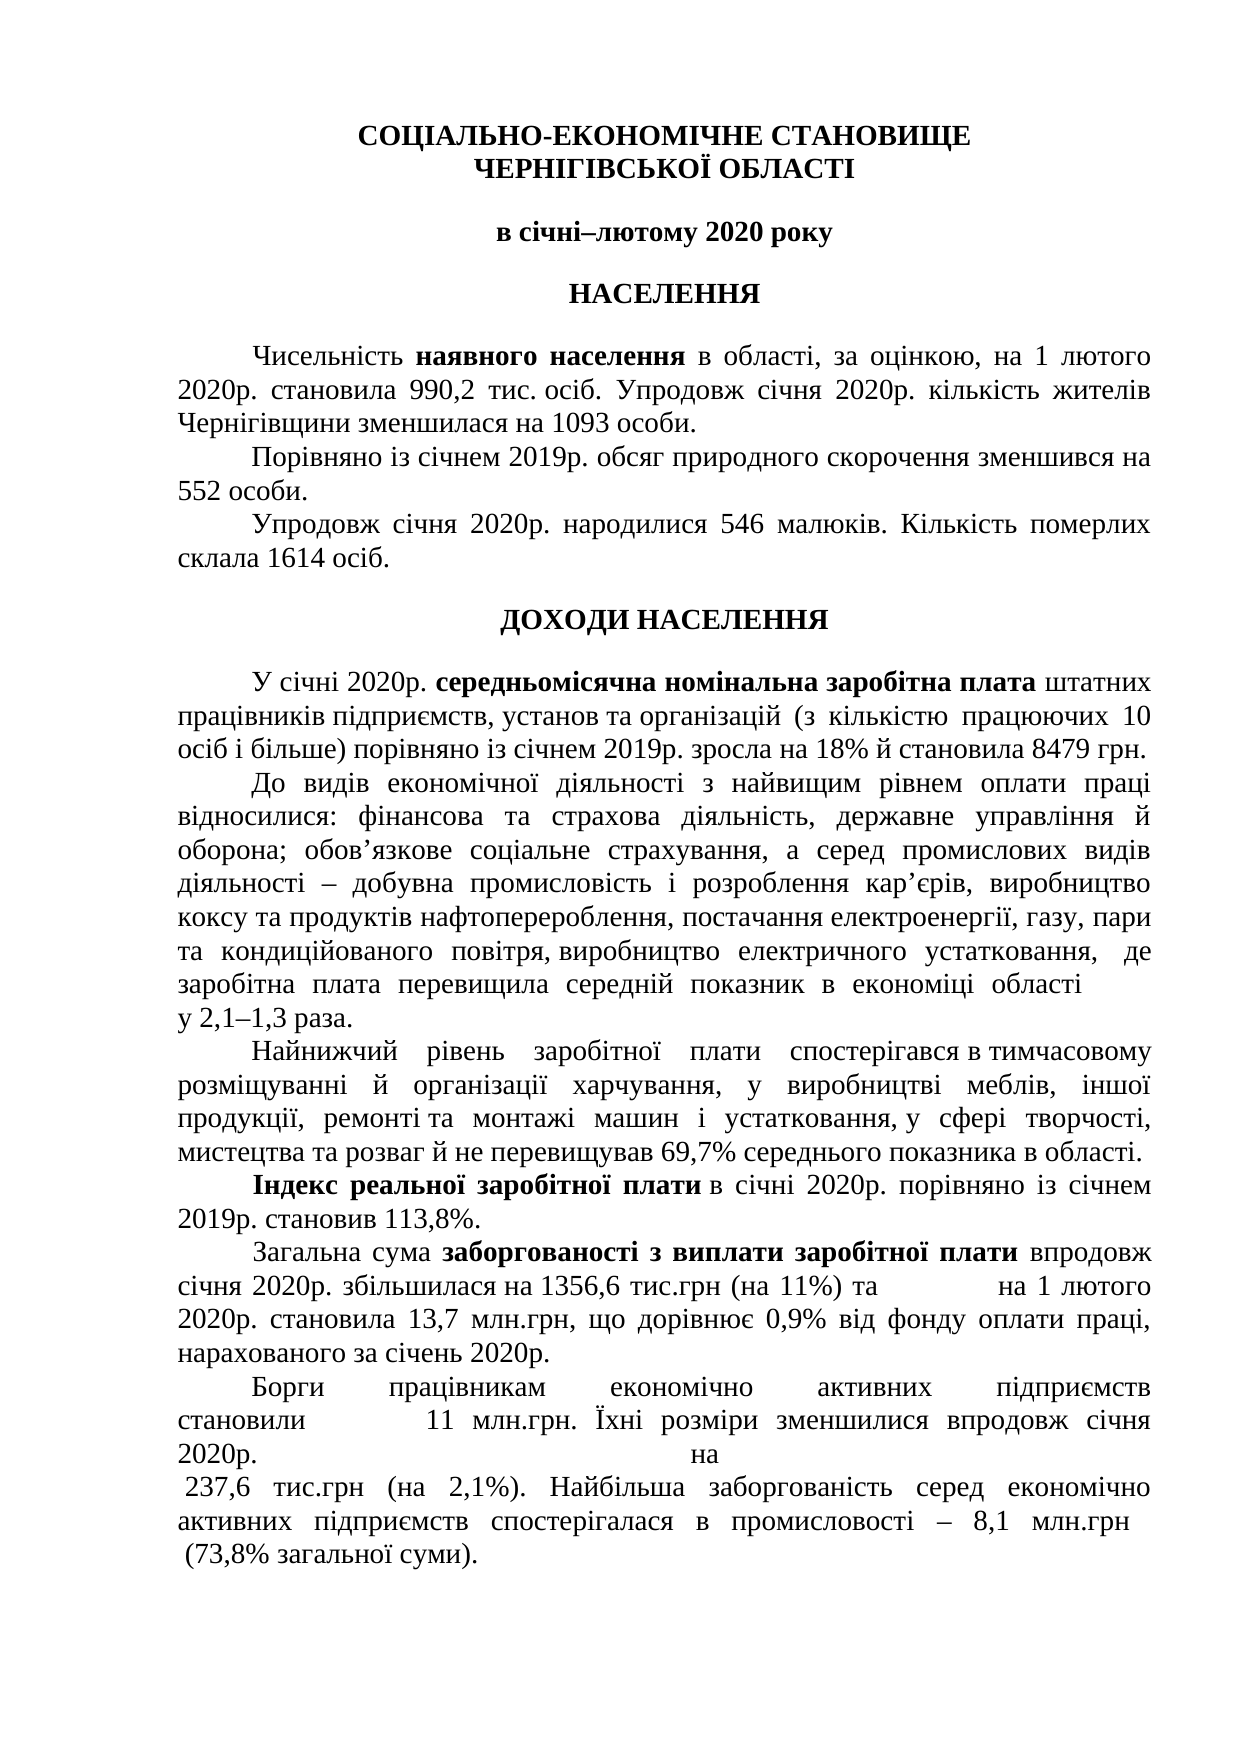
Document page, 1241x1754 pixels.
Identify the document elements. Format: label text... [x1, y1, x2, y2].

text СОЦІАЛЬНО-ЕКОНОМІЧНЕ СТАНОВИЩЕ [177, 118, 1152, 152]
text Борги працівникам економічно активних підприємств становили 11 млн.грн. Їхні розміри зменшилися впродовж січня 2020р. на 237,6 тис.грн (на 2,1%). Найбільша заборгованість серед економічно активних підприємств спостерігалася в промисловості – 8,1 млн.грн (73,8% загальної суми). [177, 1369, 1152, 1570]
text До видів економічної діяльності з найвищим рівнем оплати праці відносилися: фінансова та страхова діяльність, державне управління й оборона; обов’язкове соціальне страхування, а серед промислових видів діяльності – добувна промисловість і розроблення кар’єрів, виробництво коксу та продуктів нафтоперероблення, постачання електроенергії, газу, пари та кондиційованого повітря, виробництво електричного устатковання, де заробітна плата перевищила середній показник в економіці області у 2,1–1,3 раза. [177, 765, 1152, 1033]
text Чисельність наявного населення в області, за оцінкою, на 1 лютого 2020р. становила 990,2 тис. осіб. Упродовж січня 2020р. кількість жителів Чернігівщини зменшилася на 1093 особи. [177, 338, 1152, 439]
text Порівняно із січнем 2019р. обсяг природного скорочення зменшився на 552 особи. [177, 439, 1152, 506]
text Індекс реальної заробітної плати в січні 2020р. порівняно із січнем 2019р. становив 113,8%. [177, 1167, 1152, 1234]
text У січні 2020р. середньомісячна номінальна заробітна плата штатних працівників підприємств, установ та організацій (з кількістю працюючих 10 осіб і більше) порівняно із січнем 2019р. зросла на 18% й становила 8479 грн. [177, 664, 1152, 765]
text Упродовж січня 2020р. народилися 546 малюків. Кількість померлих склала 1614 осіб. [177, 506, 1152, 573]
text Найнижчий рівень заробітної плати спостерігався в тимчасовому розміщуванні й організації харчування, у виробництві меблів, іншої продукції, ремонті та монтажі машин і устатковання, у сфері творчості, мистецтва та розваг й не перевищував 69,7% середнього показника в області. [177, 1033, 1152, 1167]
text НАСЕЛЕННЯ [177, 276, 1152, 310]
text Загальна сума заборгованості з виплати заробітної плати впродовж січня 2020р. збільшилася на 1356,6 тис.грн (на 11%) та на 1 лютого 2020р. становила 13,7 млн.грн, що дорівнює 0,9% від фонду оплати праці, нарахованого за січень 2020р. [177, 1234, 1152, 1369]
text в січні–лютому 2020 року [177, 214, 1152, 247]
text ДОХОДИ НАСЕЛЕННЯ [177, 602, 1152, 636]
text ЧЕРНІГІВСЬКОЇ ОБЛАСТІ [177, 152, 1152, 185]
